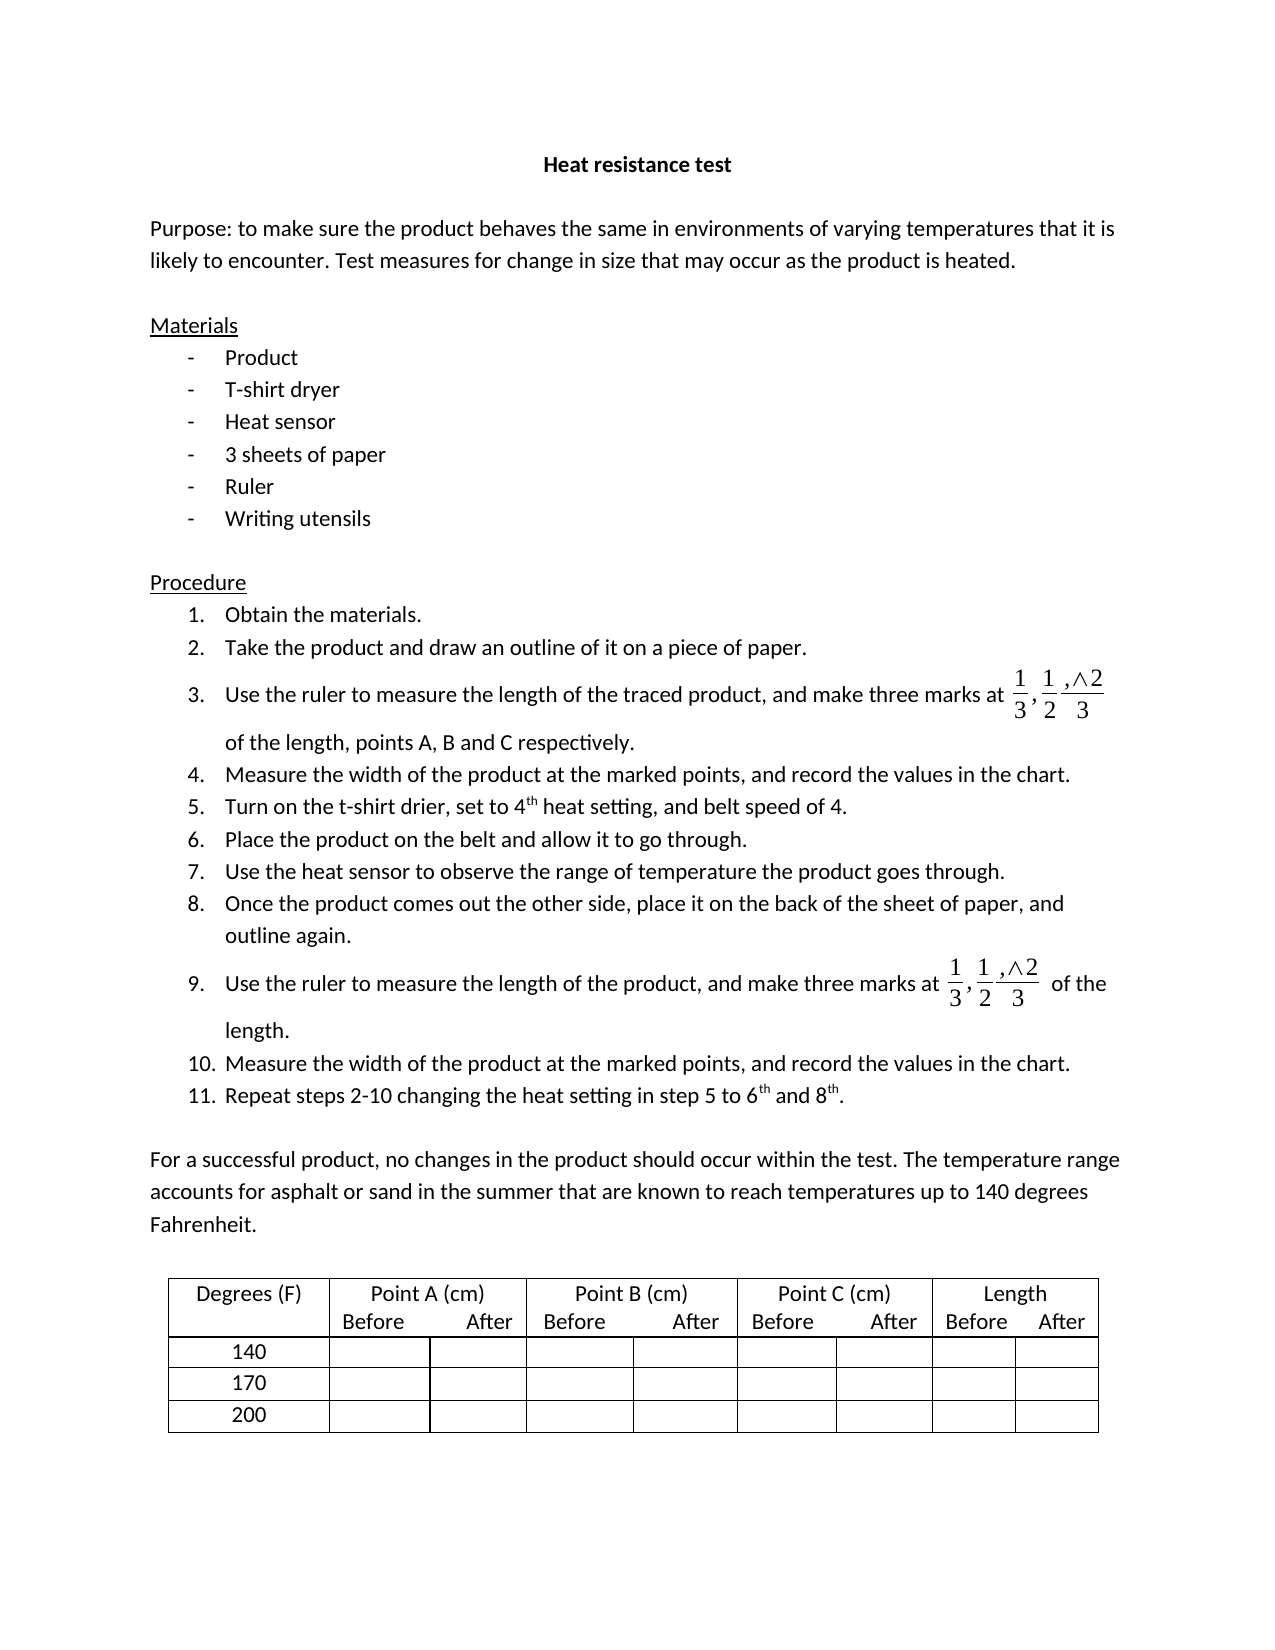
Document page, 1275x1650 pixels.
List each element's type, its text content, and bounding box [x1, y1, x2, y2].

table_header Point C (cm) Before After [738, 1279, 932, 1336]
table_cell [330, 1338, 429, 1367]
list Turn on the t-shirt drier, set to 4th heat setting, and belt speed of 4. [187, 792, 1125, 821]
table_cell [431, 1368, 526, 1399]
table_cell [837, 1338, 932, 1367]
table_cell [431, 1401, 526, 1432]
table_cell 200 [169, 1401, 329, 1432]
table_header Length Before After [933, 1279, 1098, 1336]
text For a successful product, no changes in the product should occur within the test. The temperature range accounts for asphalt or sand in the summer that are known to reach temperatures up to 140 degrees Fahrenheit. [150, 1145, 1125, 1238]
table_cell [738, 1338, 836, 1367]
table_cell [431, 1338, 526, 1367]
table_cell [1016, 1401, 1098, 1432]
list Measure the width of the product at the marked points, and record the values in the chart. [187, 760, 1125, 788]
table_cell [738, 1401, 836, 1432]
list Product [187, 343, 1125, 371]
table_cell [634, 1368, 737, 1399]
list Use the ruler to measure the length of the product, and make three marks at of the length. [187, 953, 1125, 1044]
table_cell [738, 1368, 836, 1399]
list Writing utensils [187, 504, 1125, 532]
table_cell [527, 1368, 633, 1399]
list Heat sensor [187, 407, 1125, 436]
list Once the product comes out the other side, place it on the back of the sheet of paper, and outline again. [187, 889, 1125, 949]
table_cell [1016, 1368, 1098, 1399]
list T-shirt dryer [187, 375, 1125, 403]
list Measure the width of the product at the marked points, and record the values in the chart. [187, 1049, 1125, 1077]
table_cell [933, 1401, 1015, 1432]
table_cell [527, 1338, 633, 1367]
text Materials [150, 311, 1125, 339]
list 3 sheets of paper [187, 440, 1125, 468]
table_cell [837, 1368, 932, 1399]
table_cell [933, 1338, 1015, 1367]
table_cell 140 [169, 1338, 329, 1367]
table_cell [933, 1368, 1015, 1399]
list Use the heat sensor to observe the range of temperature the product goes through. [187, 857, 1125, 885]
table_header Degrees (F) [169, 1279, 329, 1336]
list Place the product on the belt and allow it to go through. [187, 825, 1125, 853]
table_cell [527, 1401, 633, 1432]
list Repeat steps 2-10 changing the heat setting in step 5 to 6th and 8th. [187, 1081, 1125, 1109]
table_cell [634, 1338, 737, 1367]
table_header Point A (cm) Before After [330, 1279, 526, 1336]
list Take the product and draw an outline of it on a piece of paper. [187, 633, 1125, 661]
table_cell [1016, 1338, 1098, 1367]
table_header Point B (cm) Before After [527, 1279, 737, 1336]
list Obtain the materials. [187, 601, 1125, 629]
table_cell 170 [169, 1368, 329, 1399]
list Use the ruler to measure the length of the traced product, and make three marks at of the length, points A, B and C respectively. [187, 665, 1125, 756]
list Ruler [187, 472, 1125, 500]
text Heat resistance test [150, 150, 1125, 178]
text Procedure [150, 568, 1125, 596]
table_cell [837, 1401, 932, 1432]
table_cell [330, 1401, 429, 1432]
text Purpose: to make sure the product behaves the same in environments of varying temperatures that it is likely to encounter. Test measures for change in size that may occur as the product is heated. [150, 214, 1125, 274]
table_cell [330, 1368, 429, 1399]
table_cell [634, 1401, 737, 1432]
